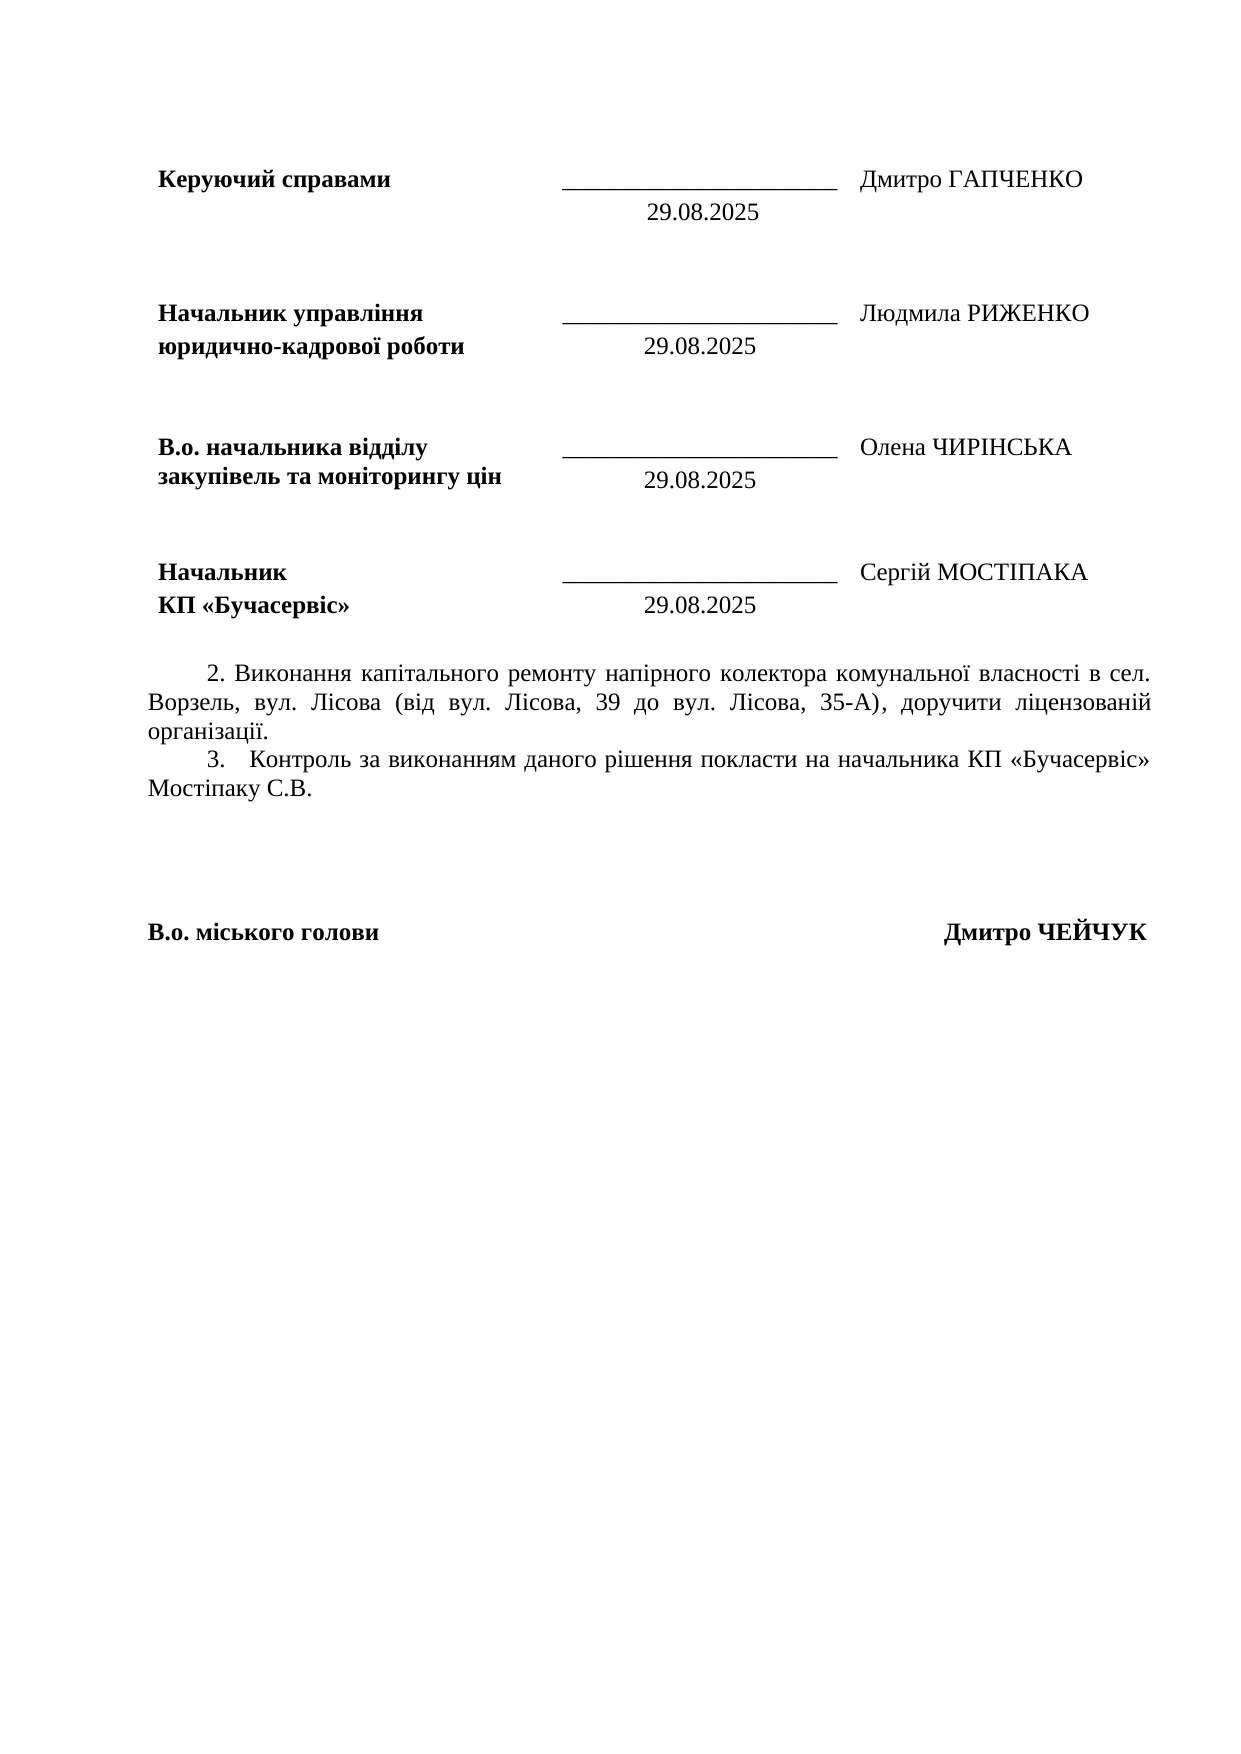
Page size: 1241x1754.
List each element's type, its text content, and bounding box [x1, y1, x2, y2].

table_cell Начальник КП «Бучасервіс» [147, 524, 551, 658]
table_cell Сергій МОСТІПАКА [849, 524, 1139, 658]
table_cell В.о. начальника відділу закупівель та моніторингу цін [147, 399, 551, 524]
text 3. Контроль за виконанням даного рішення покласти на начальника КП «Бучасервіс» Мостіпаку С.В. [148, 744, 1152, 802]
table_cell ______________________ 29.08.2025 [551, 524, 848, 658]
table_cell ______________________ 29.08.2025 [551, 265, 848, 399]
text 2. Виконання капітального ремонту напірного колектора комунальної власності в сел. Ворзель, вул. Лісова (від вул. Лісова, 39 до вул. Лісова, 35-А), доручити ліцензованій організації. [148, 88, 1152, 744]
table_header Керуючий справами [147, 32, 551, 265]
table_cell Олена ЧИРІНСЬКА [849, 399, 1139, 524]
table_cell Начальник управління юридично-кадрової роботи [147, 265, 551, 399]
text В.о. міського голови Дмитро ЧЕЙЧУК [148, 917, 1152, 946]
table_header ______________________ 29.08.2025 [551, 32, 848, 265]
table_cell ______________________ 29.08.2025 [551, 399, 848, 524]
table_header Дмитро ГАПЧЕНКО [849, 32, 1139, 265]
table_cell Людмила РИЖЕНКО [849, 265, 1139, 399]
